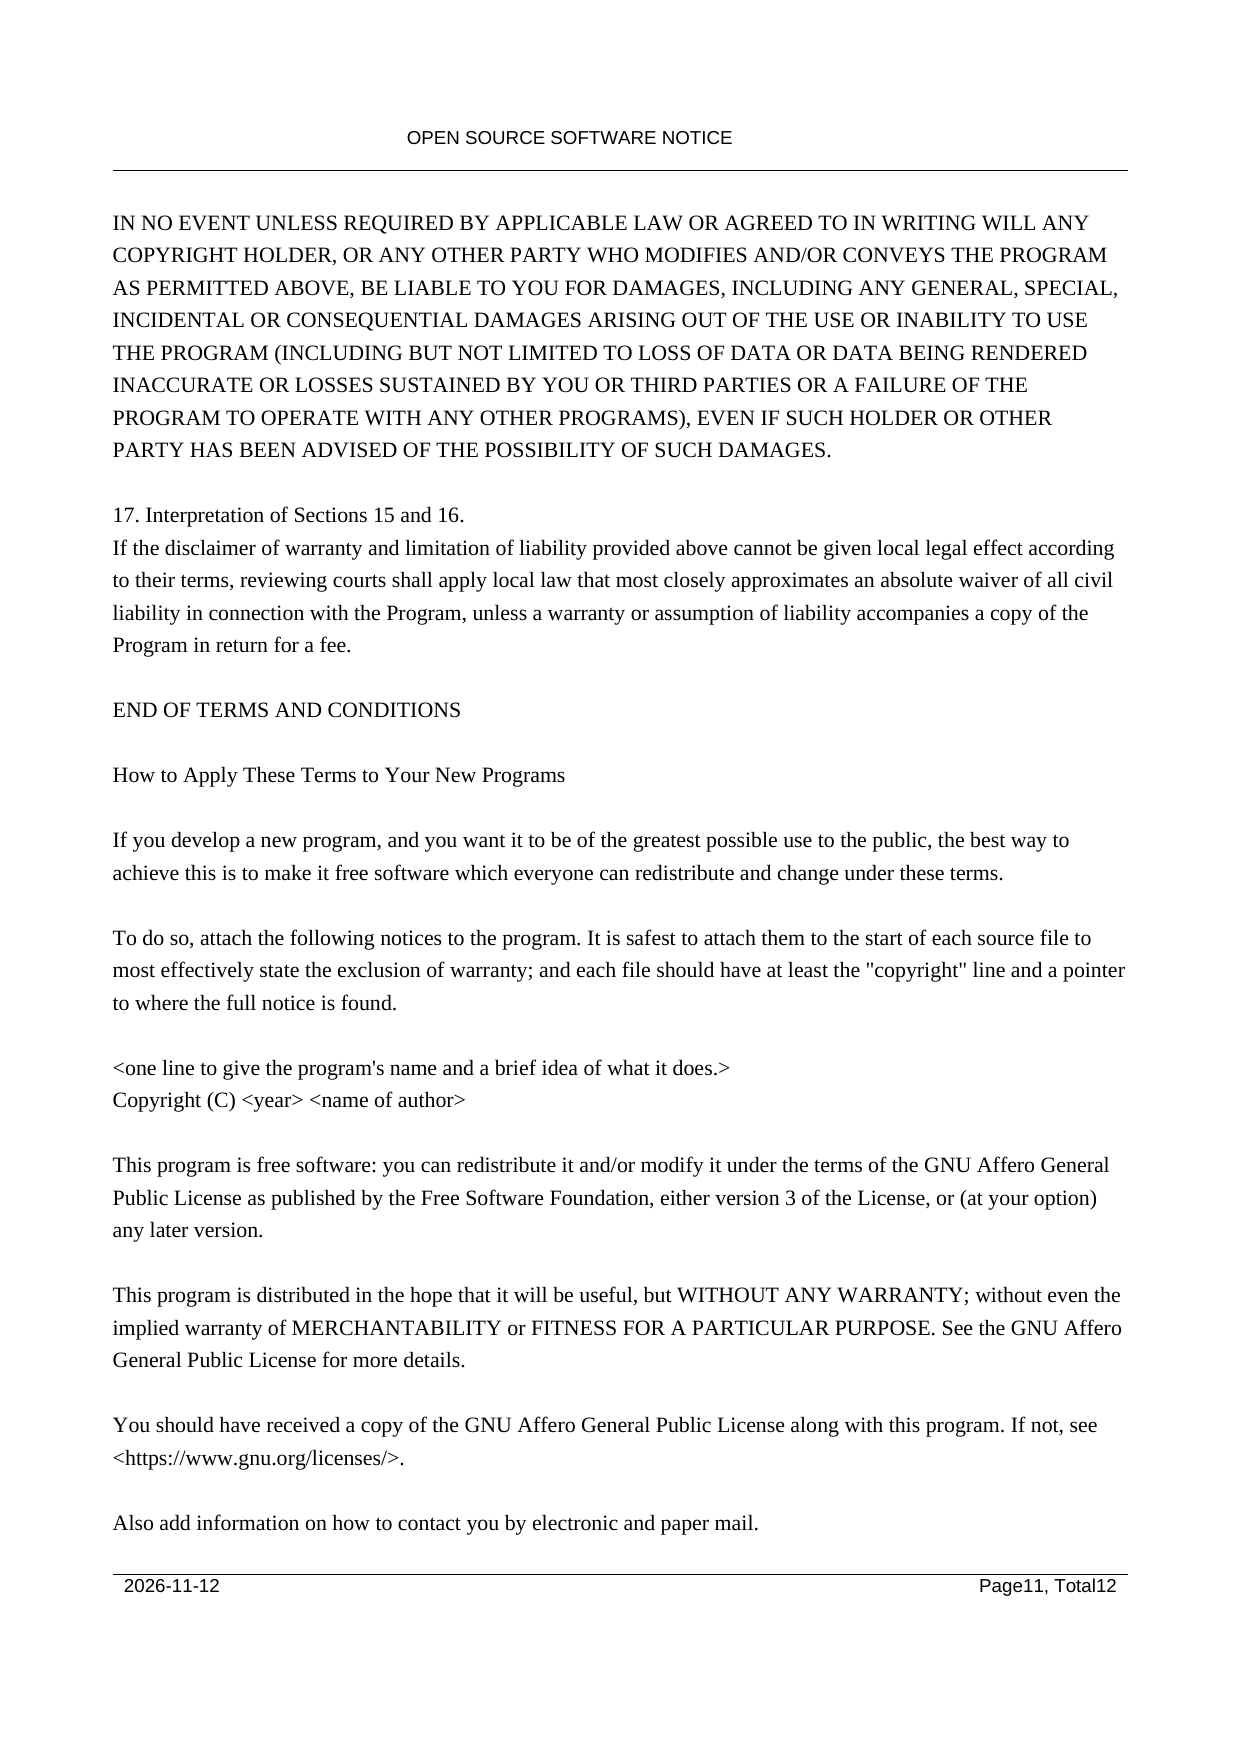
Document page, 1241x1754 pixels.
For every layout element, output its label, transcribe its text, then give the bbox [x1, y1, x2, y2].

text To do so, attach the following notices to the program. It is safest to attach them to the start of each source file to most effectively state the exclusion of warranty; and each file should have at least the "copyright" line and a pointer to where the full notice is found. [112, 921, 1128, 1019]
text Also add information on how to contact you by electronic and paper mail. [112, 1506, 1128, 1539]
text If the disclaimer of warranty and limitation of liability provided above cannot be given local legal effect according to their terms, reviewing courts shall apply local law that most closely approximates an absolute waiver of all civil liability in connection with the Program, unless a warranty or assumption of liability accompanies a copy of the Program in return for a fee. [112, 531, 1128, 661]
text How to Apply These Terms to Your New Programs [112, 759, 1128, 791]
text This program is distributed in the hope that it will be useful, but WITHOUT ANY WARRANTY; without even the implied warranty of MERCHANTABILITY or FITNESS FOR A PARTICULAR PURPOSE. See the GNU Affero General Public License for more details. [112, 1279, 1128, 1376]
text Copyright (C) <year> <name of author> [112, 1084, 1128, 1116]
text END OF TERMS AND CONDITIONS [112, 694, 1128, 726]
text If you develop a new program, and you want it to be of the greatest possible use to the public, the best way to achieve this is to make it free software which everyone can redistribute and change under these terms. [112, 824, 1128, 889]
text 17. Interpretation of Sections 15 and 16. [112, 499, 1128, 531]
text This program is free software: you can redistribute it and/or modify it under the terms of the GNU Affero General Public License as published by the Free Software Foundation, either version 3 of the License, or (at your option) any later version. [112, 1149, 1128, 1246]
text <one line to give the program's name and a brief idea of what it does.> [112, 1051, 1128, 1084]
text IN NO EVENT UNLESS REQUIRED BY APPLICABLE LAW OR AGREED TO IN WRITING WILL ANY COPYRIGHT HOLDER, OR ANY OTHER PARTY WHO MODIFIES AND/OR CONVEYS THE PROGRAM AS PERMITTED ABOVE, BE LIABLE TO YOU FOR DAMAGES, INCLUDING ANY GENERAL, SPECIAL, INCIDENTAL OR CONSEQUENTIAL DAMAGES ARISING OUT OF THE USE OR INABILITY TO USE THE PROGRAM (INCLUDING BUT NOT LIMITED TO LOSS OF DATA OR DATA BEING RENDERED INACCURATE OR LOSSES SUSTAINED BY YOU OR THIRD PARTIES OR A FAILURE OF THE PROGRAM TO OPERATE WITH ANY OTHER PROGRAMS), EVEN IF SUCH HOLDER OR OTHER PARTY HAS BEEN ADVISED OF THE POSSIBILITY OF SUCH DAMAGES. [112, 206, 1128, 466]
text You should have received a copy of the GNU Affero General Public License along with this program. If not, see <https://www.gnu.org/licenses/>. [112, 1409, 1128, 1474]
